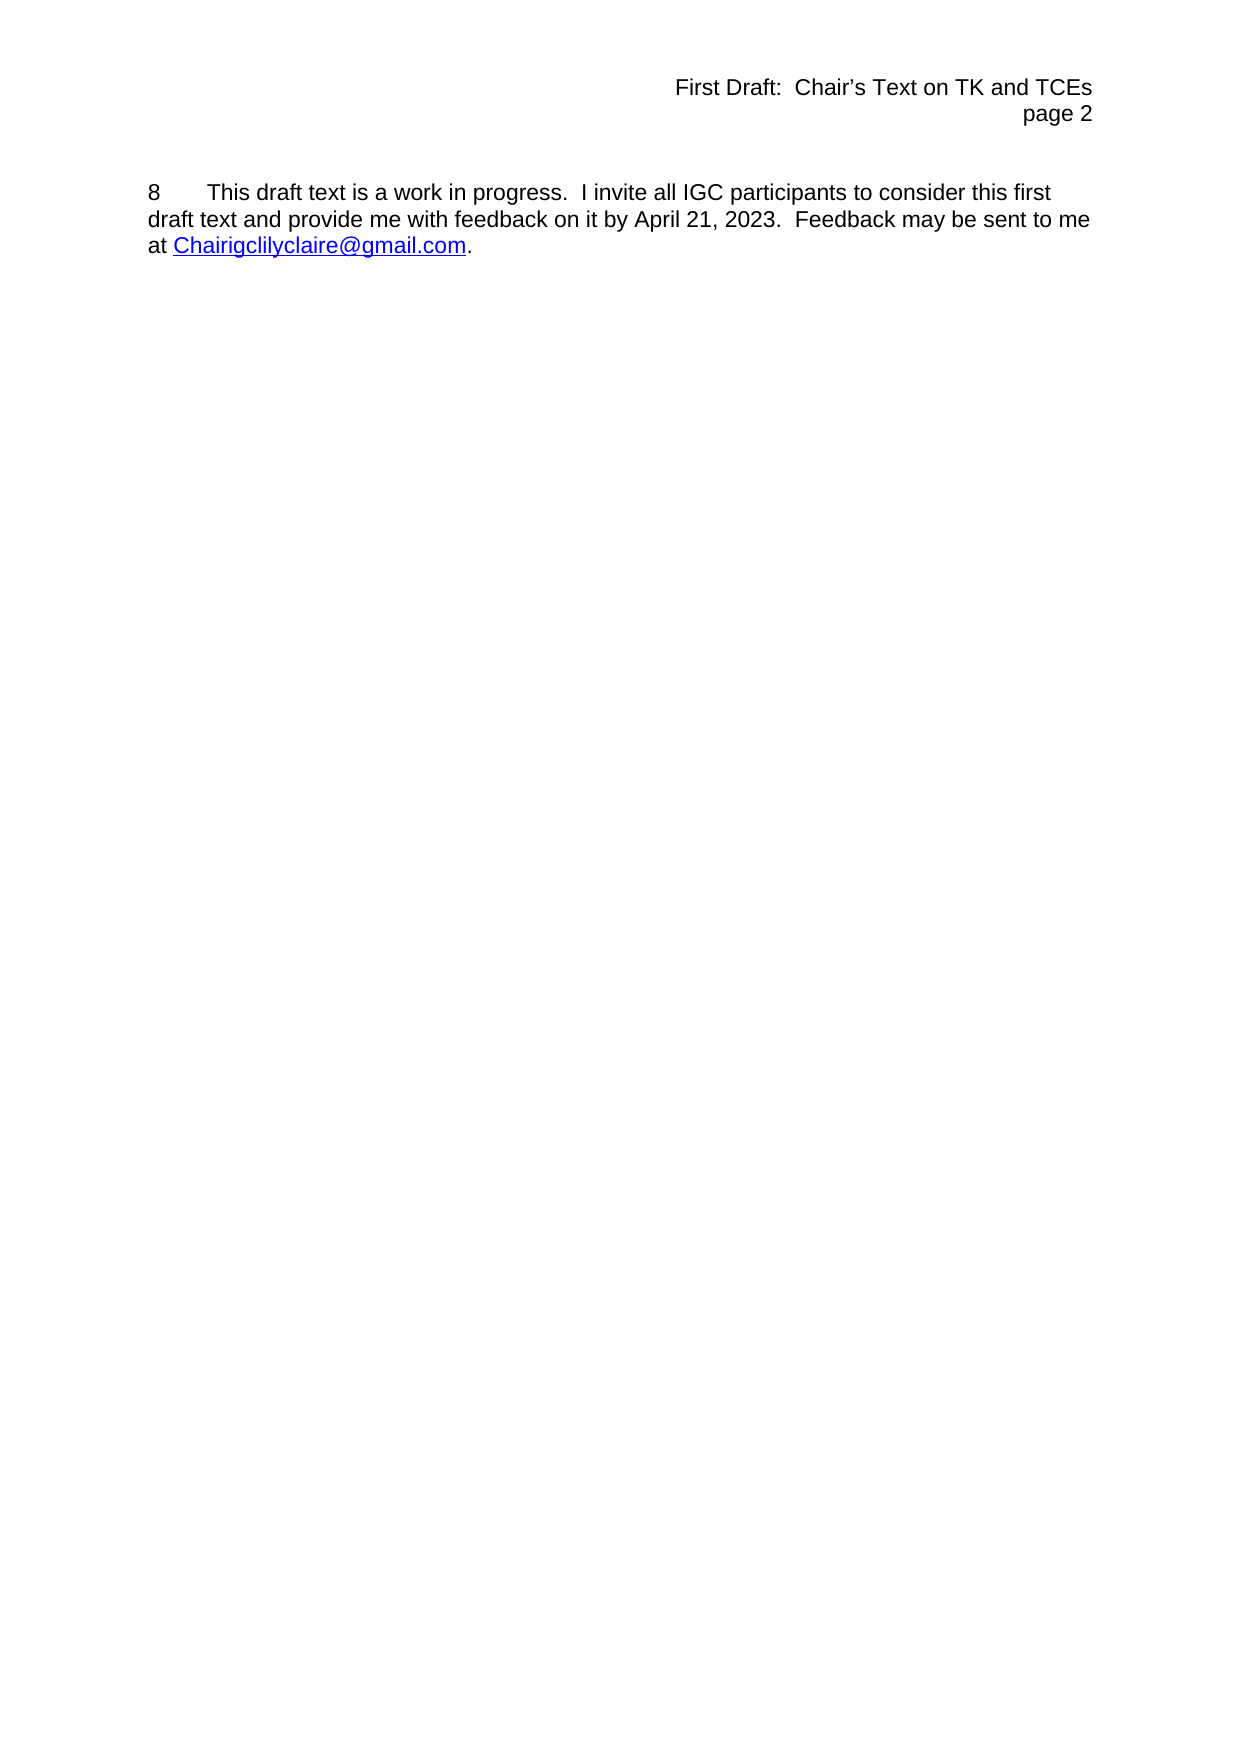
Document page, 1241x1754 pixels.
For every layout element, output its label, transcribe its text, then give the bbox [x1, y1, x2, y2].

text This draft text is a work in progress. I invite all IGC participants to consider this first draft text and provide me with feedback on it by April 21, 2023. Feedback may be sent to me at Chairigclilyclaire@gmail.com. [148, 179, 1093, 258]
